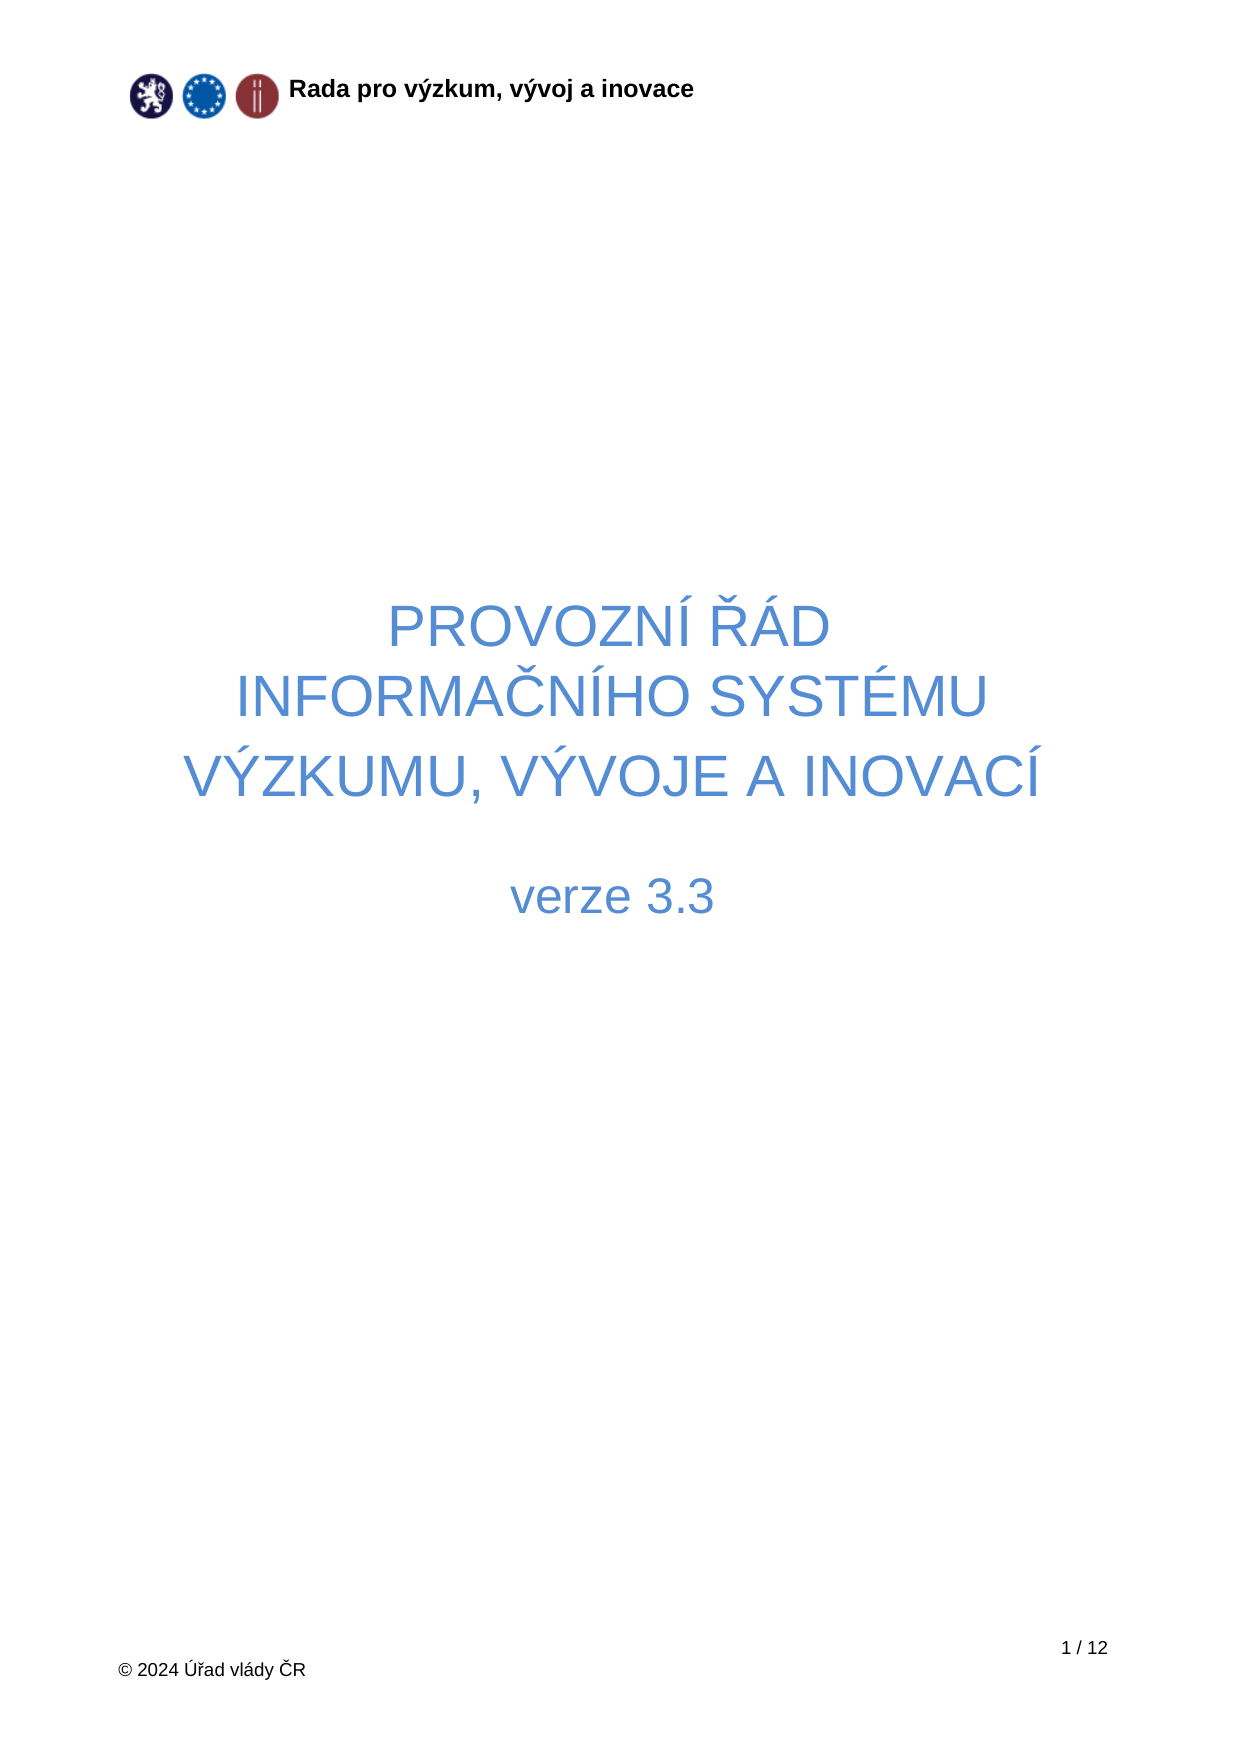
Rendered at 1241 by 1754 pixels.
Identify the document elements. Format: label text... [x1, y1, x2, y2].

text verze 3.3 [118, 867, 1107, 924]
text PROVOZNÍ ŘÁD [118, 592, 1101, 659]
text INFORMAČNÍHO SYSTÉMU VÝZKUMU, VÝVOJE A INOVACÍ [118, 662, 1107, 809]
picture [129, 73, 280, 120]
